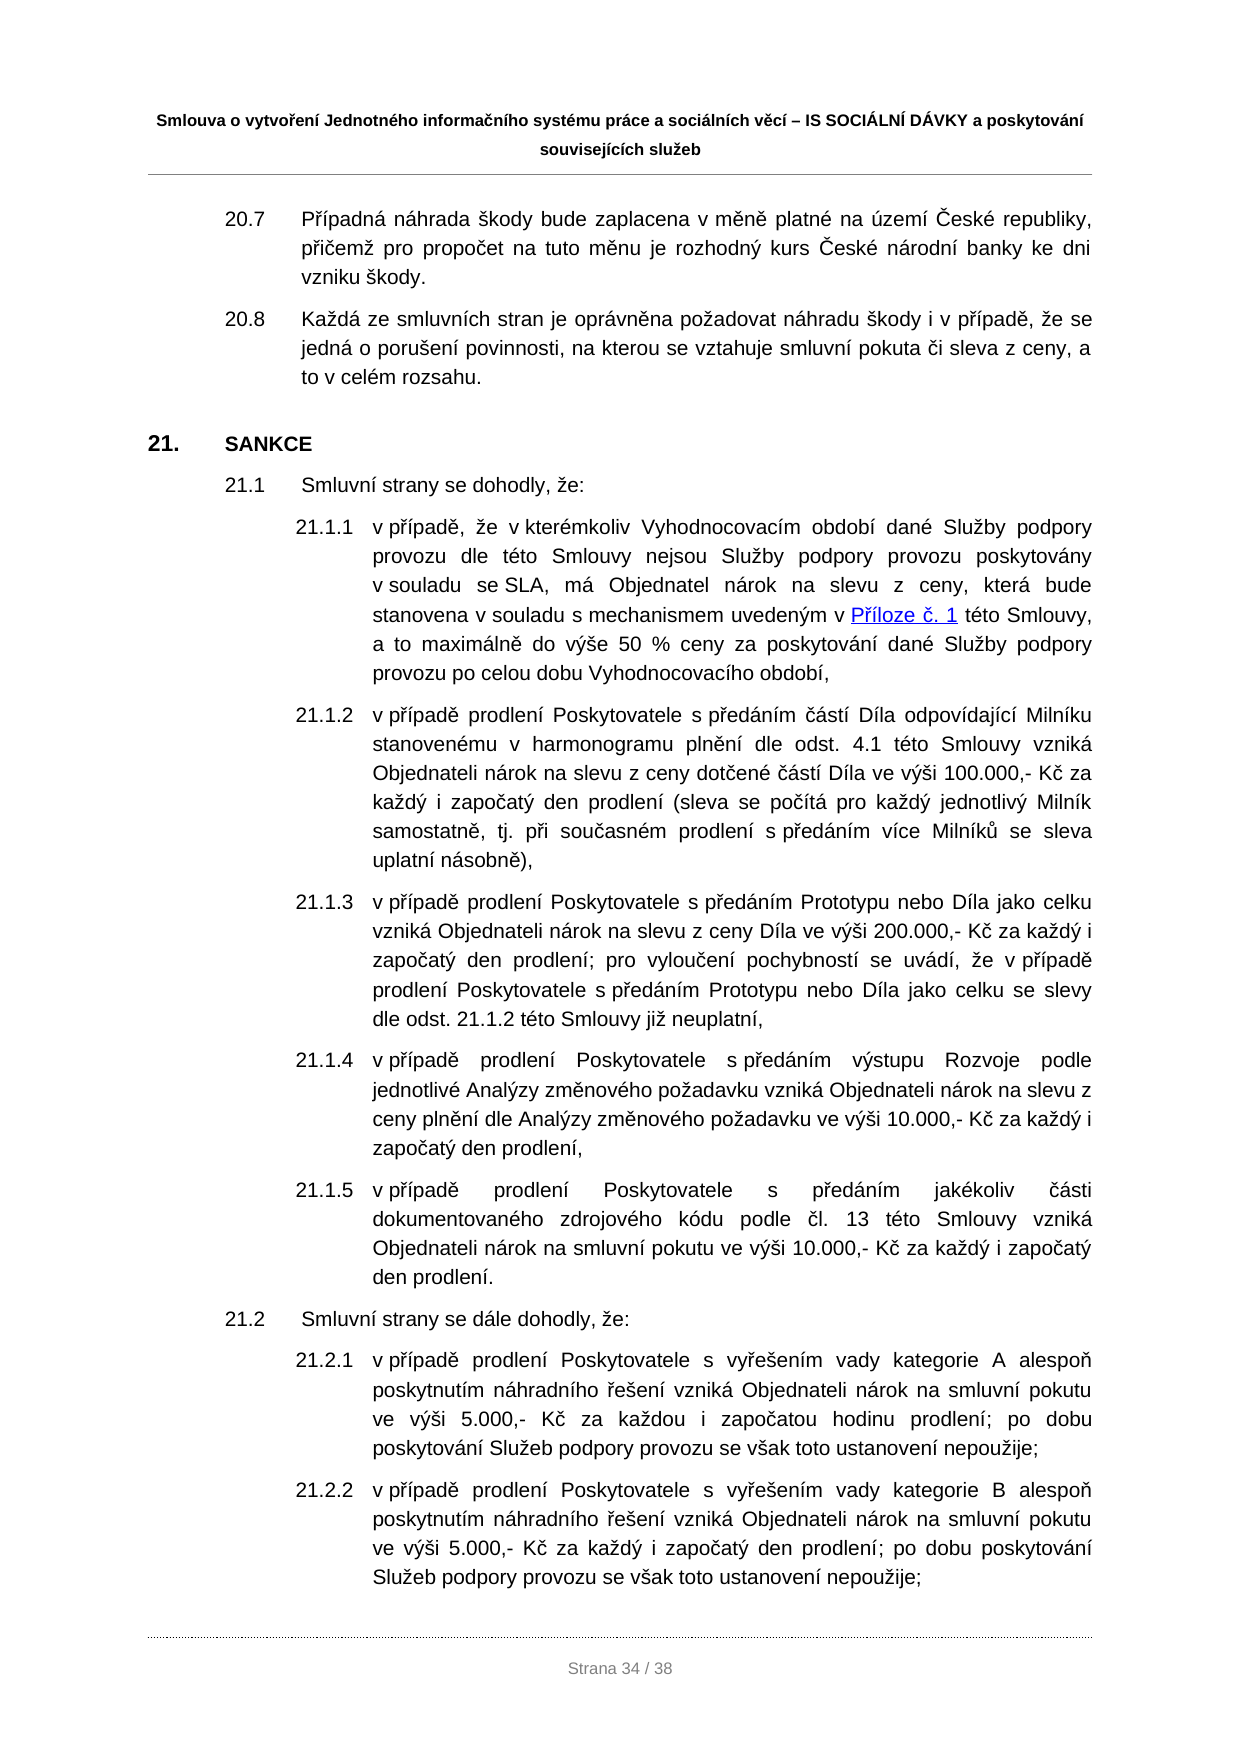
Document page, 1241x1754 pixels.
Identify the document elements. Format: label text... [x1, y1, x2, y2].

list v případě prodlení Poskytovatele s předáním částí Díla odpovídající Milníku stanovenému v harmonogramu plnění dle odst. 4.1 této Smlouvy vzniká Objednateli nárok na slevu z ceny dotčené částí Díla ve výši 100.000,- Kč za každý i započatý den prodlení (sleva se počítá pro každý jednotlivý Milník samostatně, tj. při současném prodlení s předáním více Milníků se sleva uplatní násobně), [295, 699, 1092, 874]
list Smluvní strany se dohodly, že: [224, 469, 1092, 499]
list Smluvní strany se dále dohodly, že: [224, 1303, 1092, 1332]
list v případě prodlení Poskytovatele s vyřešením vady kategorie B alespoň poskytnutím náhradního řešení vzniká Objednateli nárok na smluvní pokutu ve výši 5.000,- Kč za každý i započatý den prodlení; po dobu poskytování Služeb podpory provozu se však toto ustanovení nepoužije; [295, 1474, 1092, 1590]
list v případě prodlení Poskytovatele s předáním jakékoliv části dokumentovaného zdrojového kódu podle čl. 13 této Smlouvy vzniká Objednateli nárok na smluvní pokutu ve výši 10.000,- Kč za každý i započatý den prodlení. [295, 1174, 1092, 1290]
list v případě, že v kterémkoliv Vyhodnocovacím období dané Služby podpory provozu dle této Smlouvy nejsou Služby podpory provozu poskytovány v souladu se SLA, má Objednatel nárok na slevu z ceny, která bude stanovena v souladu s mechanismem uvedeným v Příloze č. 1 této Smlouvy, a to maximálně do výše 50 % ceny za poskytování dané Služby podpory provozu po celou dobu Vyhodnocovacího období, [295, 511, 1092, 686]
list v případě prodlení Poskytovatele s předáním Prototypu nebo Díla jako celku vzniká Objednateli nárok na slevu z ceny Díla ve výši 200.000,- Kč za každý i započatý den prodlení; pro vyloučení pochybností se uvádí, že v případě prodlení Poskytovatele s předáním Prototypu nebo Díla jako celku se slevy dle odst. 21.1.2 této Smlouvy již neuplatní, [295, 886, 1092, 1032]
list Případná náhrada škody bude zaplacena v měně platné na území České republiky, přičemž pro propočet na tuto měnu je rozhodný kurs České národní banky ke dni vzniku škody. [224, 203, 1092, 290]
list v případě prodlení Poskytovatele s vyřešením vady kategorie A alespoň poskytnutím náhradního řešení vzniká Objednateli nárok na smluvní pokutu ve výši 5.000,- Kč za každou i započatou hodinu prodlení; po dobu poskytování Služeb podpory provozu se však toto ustanovení nepoužije; [295, 1344, 1092, 1461]
list v případě prodlení Poskytovatele s předáním výstupu Rozvoje podle jednotlivé Analýzy změnového požadavku vzniká Objednateli nárok na slevu z ceny plnění dle Analýzy změnového požadavku ve výši 10.000,- Kč za každý i započatý den prodlení, [295, 1044, 1092, 1161]
list SANKCE [148, 428, 1092, 457]
list Každá ze smluvních stran je oprávněna požadovat náhradu škody i v případě, že se jedná o porušení povinnosti, na kterou se vztahuje smluvní pokuta či sleva z ceny, a to v celém rozsahu. [224, 303, 1092, 390]
